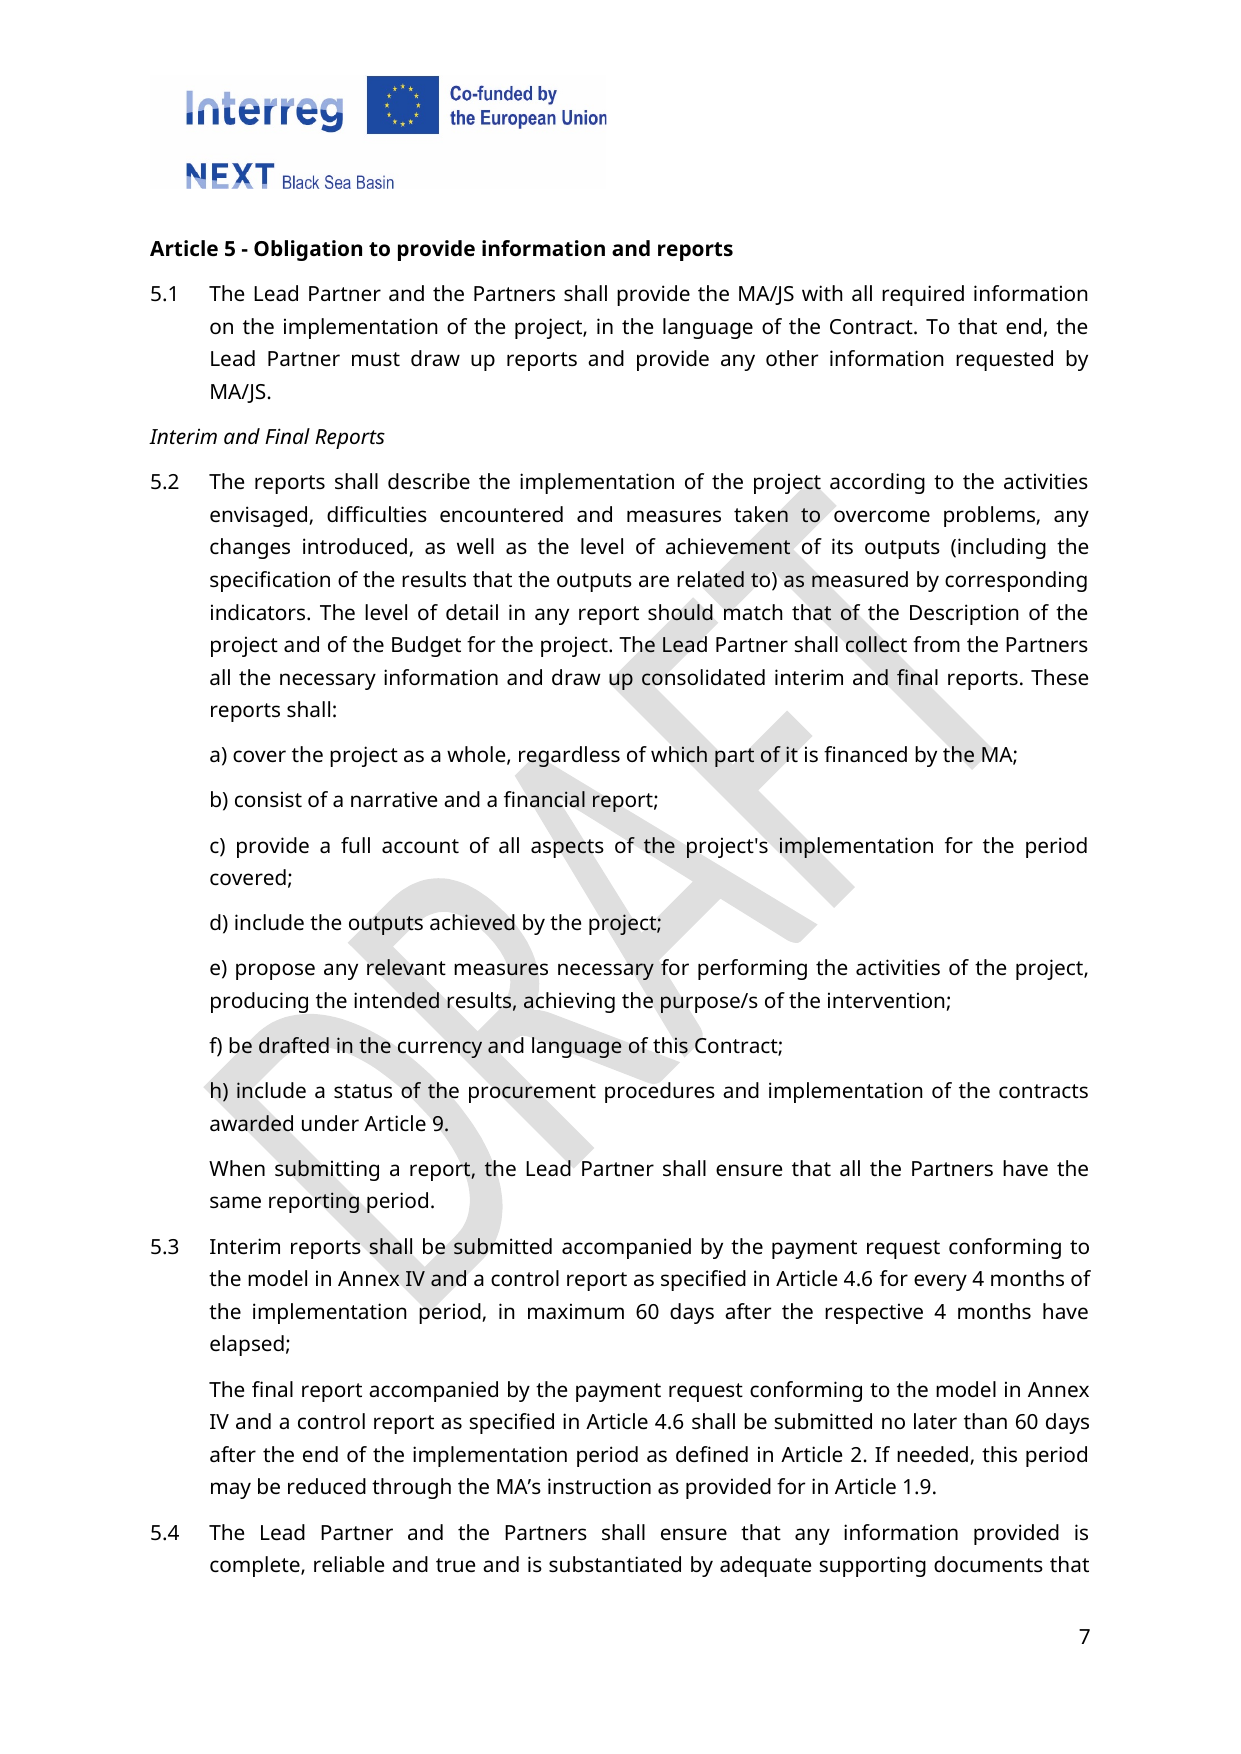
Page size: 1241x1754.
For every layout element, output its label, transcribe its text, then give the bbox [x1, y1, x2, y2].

text a) cover the project as a whole, regardless of which part of it is financed by the MA; [209, 741, 1090, 769]
text When submitting a report, the Lead Partner shall ensure that all the Partners have the same reporting period. [209, 1154, 1090, 1215]
text Article 5 - Obligation to provide information and reports [150, 234, 1090, 262]
list Interim reports shall be submitted accompanied by the payment request conforming to the model in Annex IV and a control report as specified in Article 4.6 for every 4 months of the implementation period, in maximum 60 days after the respective 4 months have elapsed; [150, 1232, 1090, 1358]
list The reports shall describe the implementation of the project according to the activities envisaged, difficulties encountered and measures taken to overcome problems, any changes introduced, as well as the level of achievement of its outputs (including the specification of the results that the outputs are related to) as measured by corresponding indicators. The level of detail in any report should match that of the Description of the project and of the Budget for the project. The Lead Partner shall collect from the Partners all the necessary information and draw up consolidated interim and final reports. These reports shall: [150, 467, 1090, 724]
text f) be drafted in the currency and language of this Contract; [209, 1031, 1090, 1060]
text h) include a status of the procurement procedures and implementation of the contracts awarded under Article 9. [209, 1076, 1090, 1137]
text Interim and Final Reports [150, 422, 1090, 451]
text The final report accompanied by the payment request conforming to the model in Annex IV and a control report as specified in Article 4.6 shall be submitted no later than 60 days after the end of the implementation period as defined in Article 2. If needed, this period may be reduced through the MA’s instruction as provided for in Article 1.9. [209, 1375, 1090, 1501]
text b) consist of a narrative and a financial report; [209, 786, 1090, 814]
text d) include the outputs achieved by the project; [209, 908, 1090, 937]
list The Lead Partner and the Partners shall provide the MA/JS with all required information on the implementation of the project, in the language of the Contract. To that end, the Lead Partner must draw up reports and provide any other information requested by MA/JS. [150, 279, 1090, 405]
picture [150, 75, 607, 189]
text e) propose any relevant measures necessary for performing the activities of the project, producing the intended results, achieving the purpose/s of the intervention; [209, 953, 1090, 1014]
text c) provide a full account of all aspects of the project's implementation for the period covered; [209, 831, 1090, 892]
